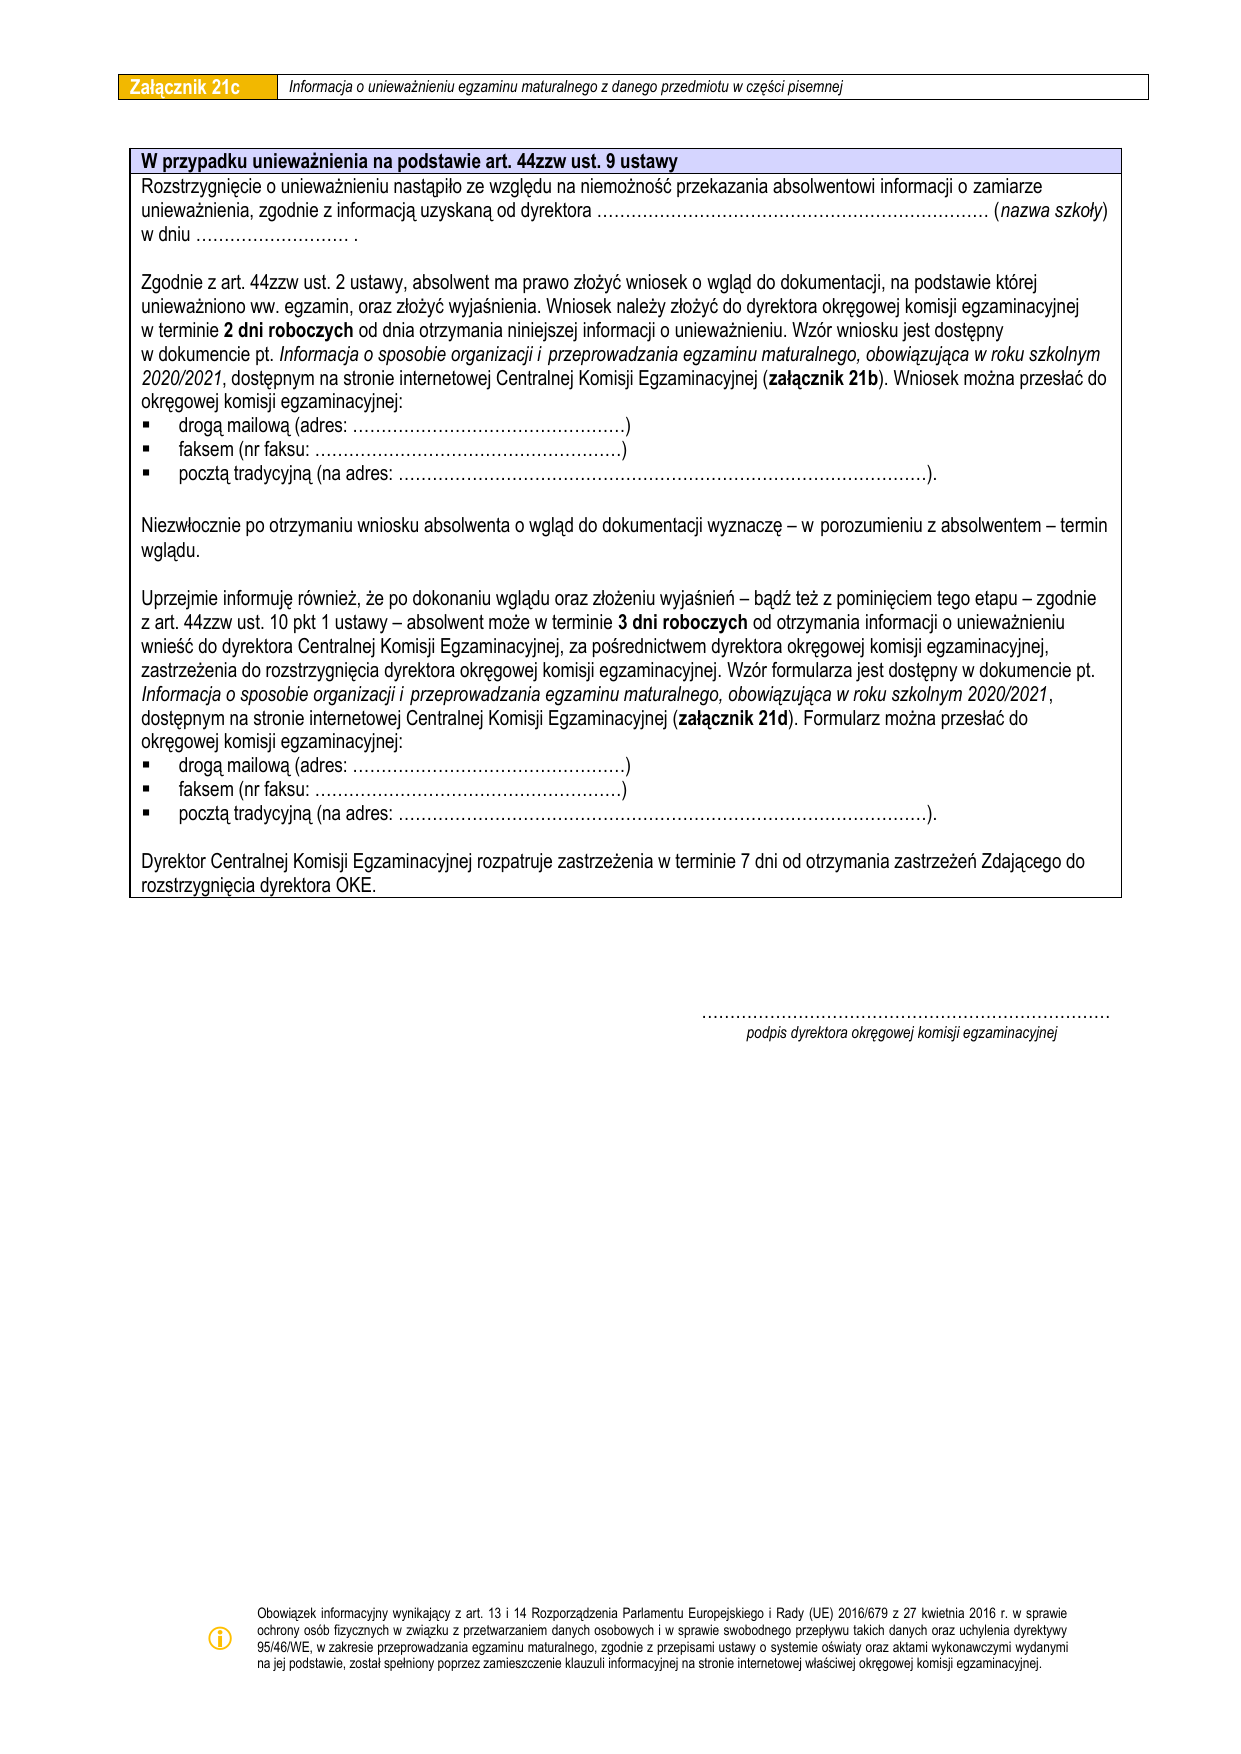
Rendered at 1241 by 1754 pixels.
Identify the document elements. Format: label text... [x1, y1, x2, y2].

table_cell Rozstrzygnięcie o unieważnieniu nastąpiło ze względu na niemożność przekazania absolwentowi informacji o zamiarze unieważnienia, zgodnie z informacją uzyskaną od dyrektora …………………………………………………………… (nazwa szkoły) w dniu ……………………… . Zgodnie z art. 44zzw ust. 2 ustawy, absolwent ma prawo złożyć wniosek o wgląd do dokumentacji, na podstawie której unieważniono ww. egzamin, oraz złożyć wyjaśnienia. Wniosek należy złożyć do dyrektora okręgowej komisji egzaminacyjnej w terminie 2 dni roboczych od dnia otrzymania niniejszej informacji o unieważnieniu. Wzór wniosku jest dostępny w dokumencie pt. Informacja o sposobie organizacji i przeprowadzania egzaminu maturalnego, obowiązująca w roku szkolnym 2020/2021, dostępnym na stronie internetowej Centralnej Komisji Egzaminacyjnej (załącznik 21b). Wniosek można przesłać do okręgowej komisji egzaminacyjnej: drogą mailową (adres: …………………………………………) faksem (nr faksu: ………………………………………………) pocztą tradycyjną (na adres: …………………………………………………………………………………). Niezwłocznie po otrzymaniu wniosku absolwenta o wgląd do dokumentacji wyznaczę – w porozumieniu z absolwentem – termin wglądu. Uprzejmie informuję również, że po dokonaniu wglądu oraz złożeniu wyjaśnień – bądź też z pominięciem tego etapu – zgodnie z art. 44zzw ust. 10 pkt 1 ustawy – absolwent może w terminie 3 dni roboczych od otrzymania informacji o unieważnieniu wnieść do dyrektora Centralnej Komisji Egzaminacyjnej, za pośrednictwem dyrektora okręgowej komisji egzaminacyjnej, zastrzeżenia do rozstrzygnięcia dyrektora okręgowej komisji egzaminacyjnej. Wzór formularza jest dostępny w dokumencie pt. Informacja o sposobie organizacji i przeprowadzania egzaminu maturalnego, obowiązująca w roku szkolnym 2020/2021, dostępnym na stronie internetowej Centralnej Komisji Egzaminacyjnej (załącznik 21d). Formularz można przesłać do okręgowej komisji egzaminacyjnej: drogą mailową (adres: …………………………………………) faksem (nr faksu: ………………………………………………) pocztą tradycyjną (na adres: …………………………………………………………………………………). Dyrektor Centralnej Komisji Egzaminacyjnej rozpatruje zastrzeżenia w terminie 7 dni od otrzymania zastrzeżeń Zdającego do rozstrzygnięcia dyrektora OKE. [131, 174, 1121, 897]
table_cell podpis dyrektora okręgowej komisji egzaminacyjnej [683, 1023, 1122, 1042]
table_header ……………………………………………………………… [683, 999, 1122, 1023]
table_header W przypadku unieważnienia na podstawie art. 44zzw ust. 9 ustawy [131, 149, 1121, 173]
